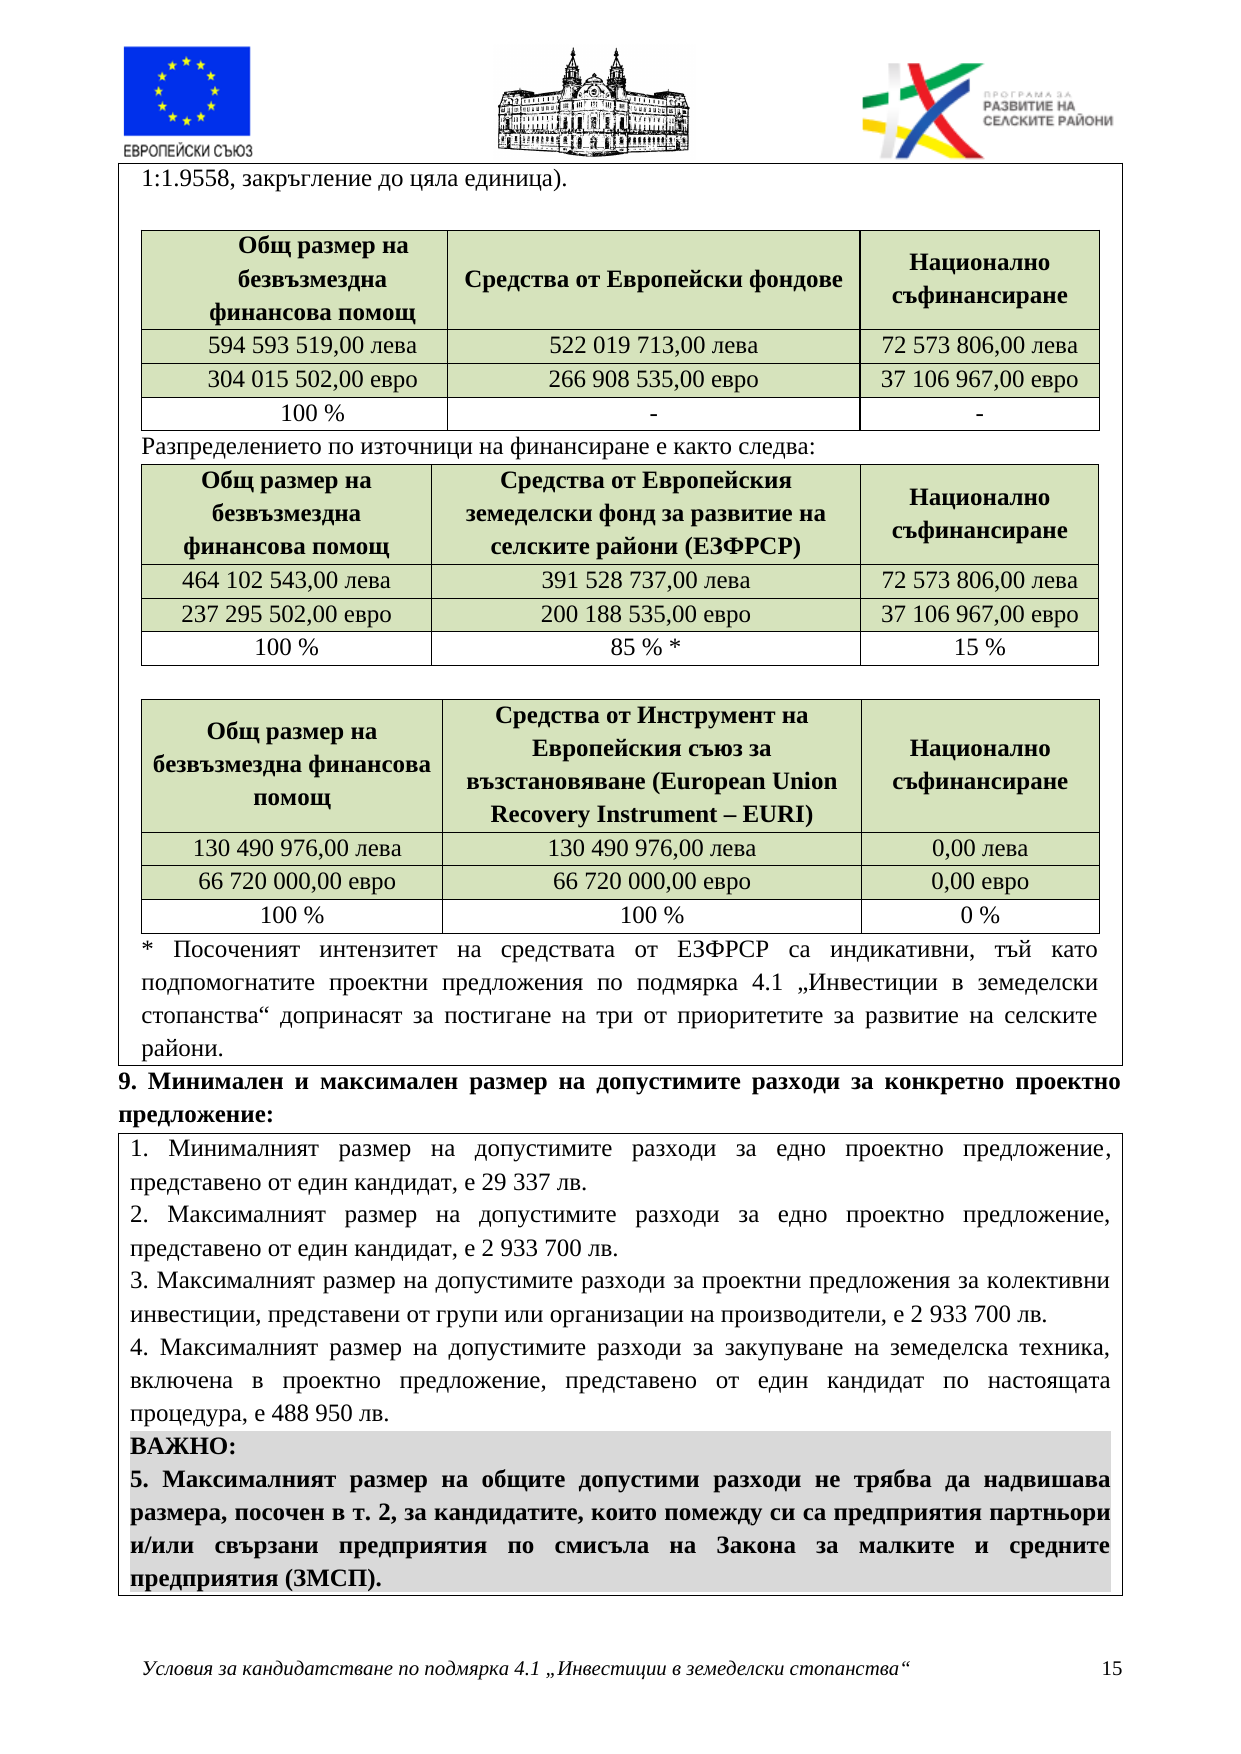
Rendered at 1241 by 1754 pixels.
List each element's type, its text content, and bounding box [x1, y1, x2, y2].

table_header [119, 164, 1122, 1065]
subtitle 9. Минимален и максимален размер на допустимите разходи за конкретно проектно предложение: [118, 1066, 1122, 1128]
picture [123, 45, 254, 160]
picture [493, 44, 697, 160]
